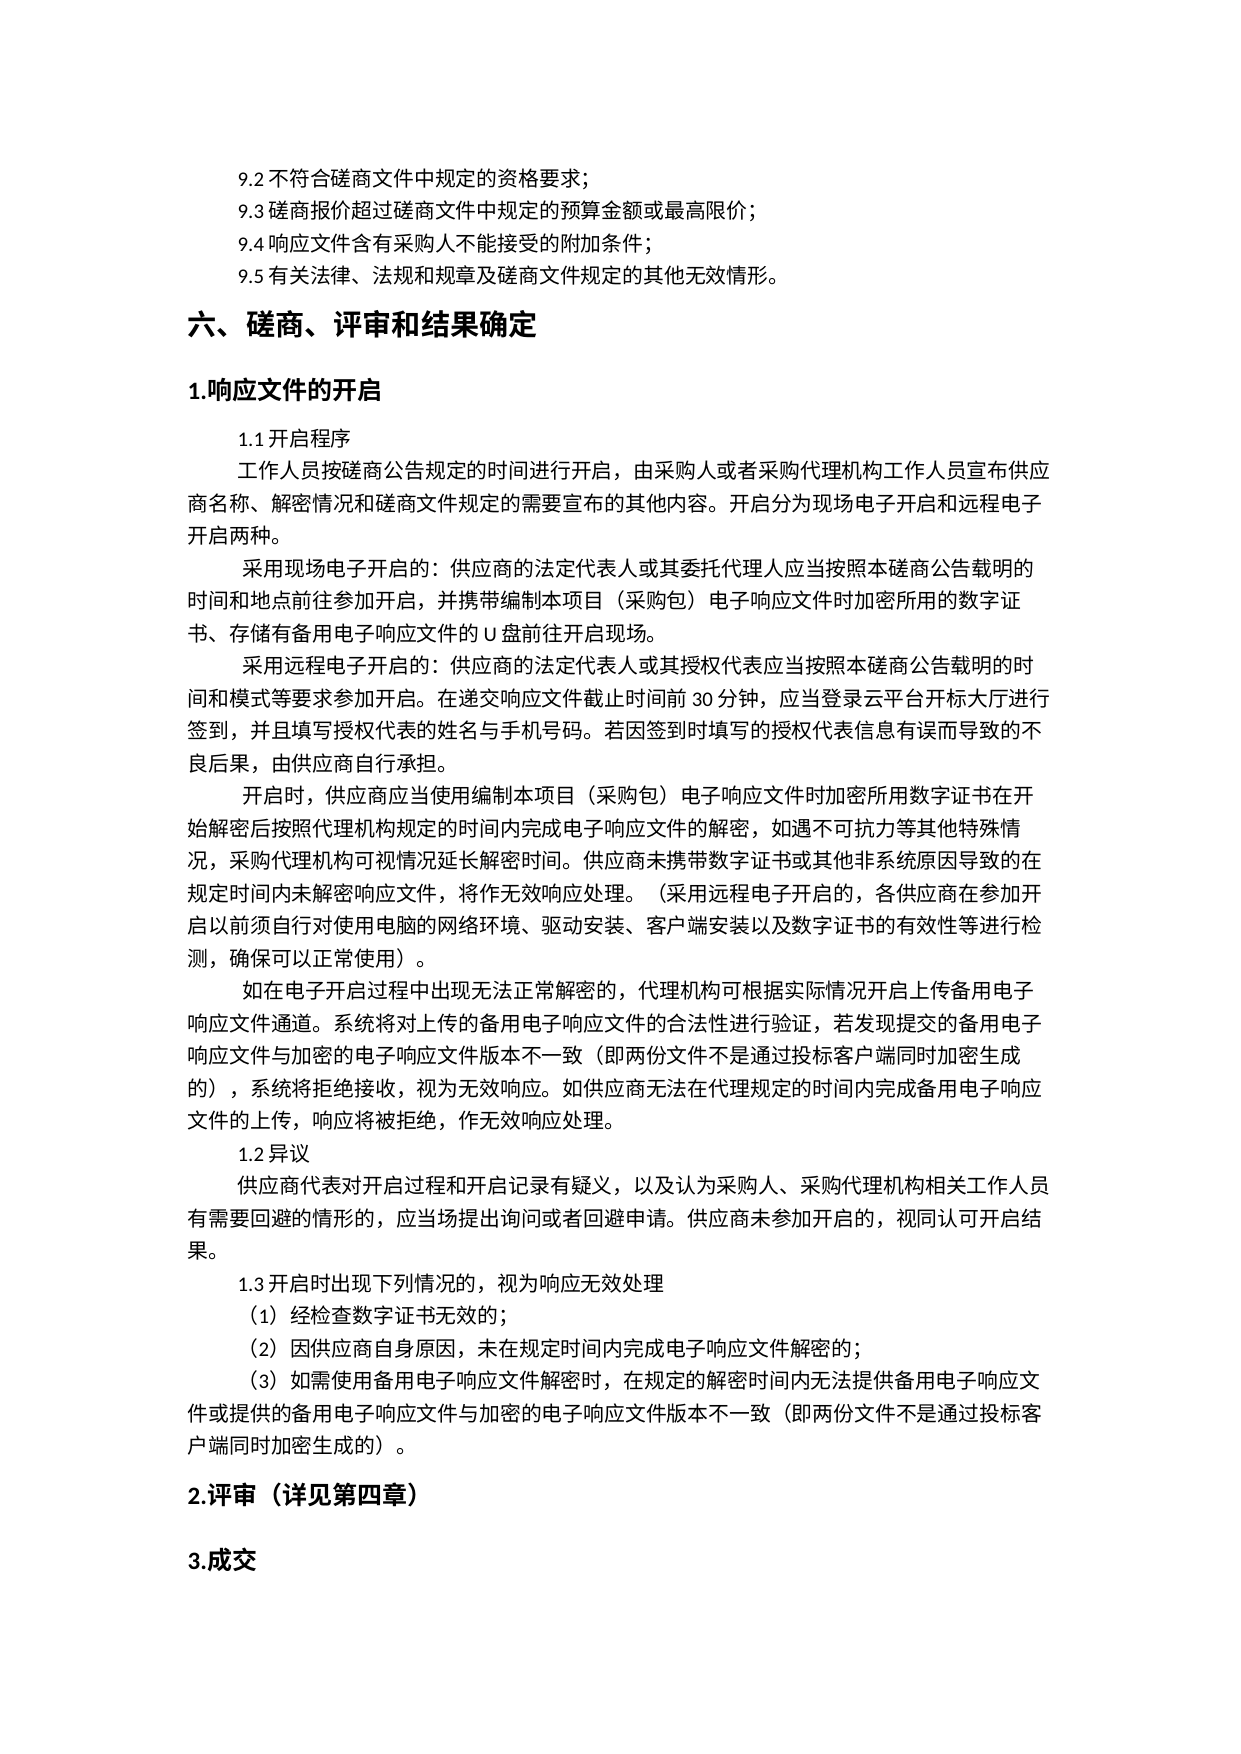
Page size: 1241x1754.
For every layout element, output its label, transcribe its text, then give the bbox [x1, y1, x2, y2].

text 1.响应文件的开启 [187, 357, 1053, 422]
text 六、磋商、评审和结果确定 [187, 292, 1053, 357]
text 工作人员按磋商公告规定的时间进行开启，由采购人或者采购代理机构工作人员宣布供应商名称、解密情况和磋商文件规定的需要宣布的其他内容。开启分为现场电子开启和远程电子开启两种。 [187, 454, 1053, 552]
text 9.2不符合磋商文件中规定的资格要求； [187, 162, 1053, 194]
text 供应商代表对开启过程和开启记录有疑义，以及认为采购人、采购代理机构相关工作人员有需要回避的情形的，应当场提出询问或者回避申请。供应商未参加开启的，视同认可开启结果。 [187, 1169, 1053, 1267]
text 1.3开启时出现下列情况的，视为响应无效处理 [187, 1267, 1053, 1299]
text 9.5有关法律、法规和规章及磋商文件规定的其他无效情形。 [187, 259, 1053, 292]
text 3.成交 [187, 1527, 1053, 1592]
text （3）如需使用备用电子响应文件解密时，在规定的解密时间内无法提供备用电子响应文件或提供的备用电子响应文件与加密的电子响应文件版本不一致（即两份文件不是通过投标客户端同时加密生成的）。 [187, 1364, 1053, 1462]
text 2.评审（详见第四章） [187, 1462, 1053, 1527]
text 开启时，供应商应当使用编制本项目（采购包）电子响应文件时加密所用数字证书在开始解密后按照代理机构规定的时间内完成电子响应文件的解密，如遇不可抗力等其他特殊情况，采购代理机构可视情况延长解密时间。供应商未携带数字证书或其他非系统原因导致的在规定时间内未解密响应文件，将作无效响应处理。（采用远程电子开启的，各供应商在参加开启以前须自行对使用电脑的网络环境、驱动安装、客户端安装以及数字证书的有效性等进行检测，确保可以正常使用）。 [187, 779, 1053, 974]
text （2）因供应商自身原因，未在规定时间内完成电子响应文件解密的； [187, 1332, 1053, 1364]
text 采用远程电子开启的：供应商的法定代表人或其授权代表应当按照本磋商公告载明的时间和模式等要求参加开启。在递交响应文件截止时间前30分钟，应当登录云平台开标大厅进行签到，并且填写授权代表的姓名与手机号码。若因签到时填写的授权代表信息有误而导致的不良后果，由供应商自行承担。 [187, 649, 1053, 779]
text 1.2异议 [187, 1137, 1053, 1169]
text （1）经检查数字证书无效的； [187, 1299, 1053, 1332]
text 9.3磋商报价超过磋商文件中规定的预算金额或最高限价； [187, 194, 1053, 227]
text 9.4响应文件含有采购人不能接受的附加条件； [187, 227, 1053, 259]
text 采用现场电子开启的：供应商的法定代表人或其委托代理人应当按照本磋商公告载明的时间和地点前往参加开启，并携带编制本项目（采购包）电子响应文件时加密所用的数字证书、存储有备用电子响应文件的U盘前往开启现场。 [187, 552, 1053, 649]
text 1.1开启程序 [187, 422, 1053, 454]
text 如在电子开启过程中出现无法正常解密的，代理机构可根据实际情况开启上传备用电子响应文件通道。系统将对上传的备用电子响应文件的合法性进行验证，若发现提交的备用电子响应文件与加密的电子响应文件版本不一致（即两份文件不是通过投标客户端同时加密生成的），系统将拒绝接收，视为无效响应。如供应商无法在代理规定的时间内完成备用电子响应文件的上传，响应将被拒绝，作无效响应处理。 [187, 974, 1053, 1137]
